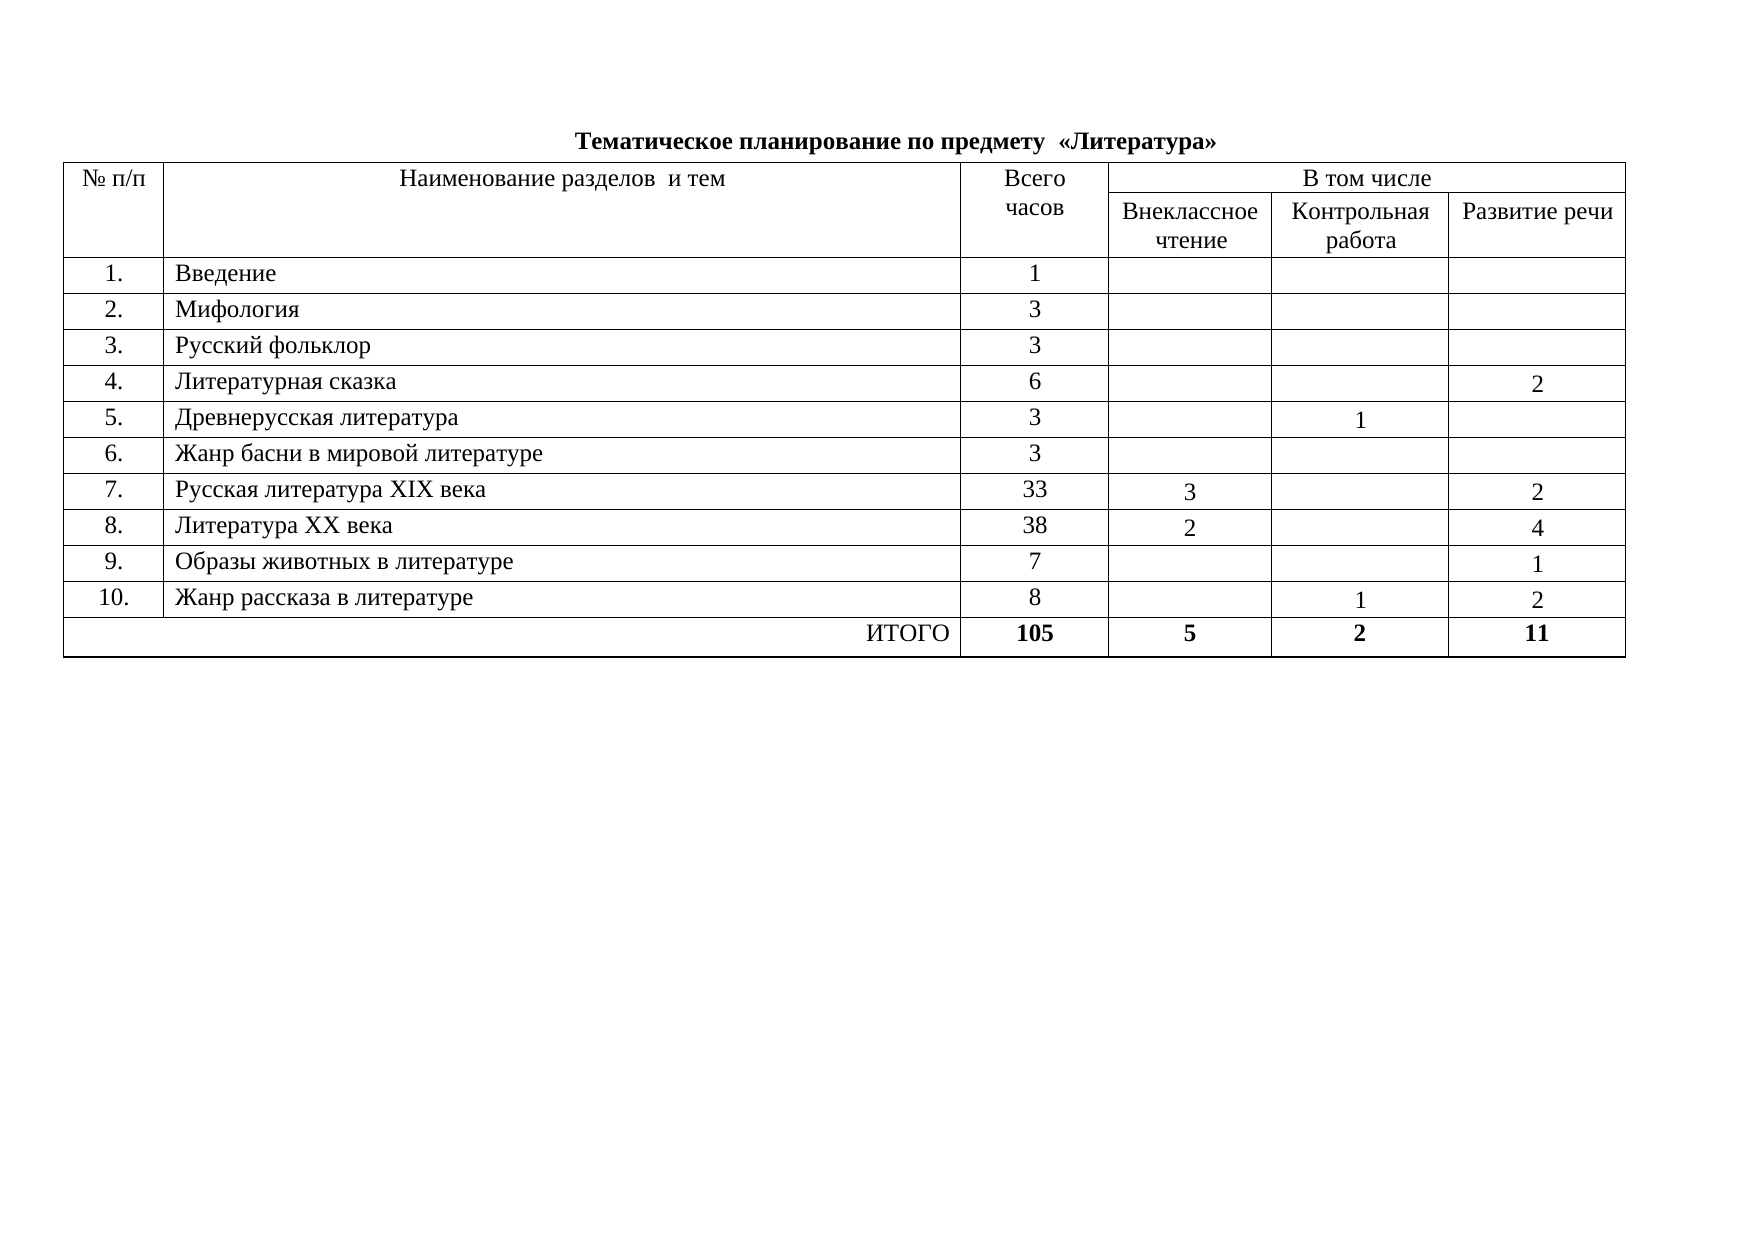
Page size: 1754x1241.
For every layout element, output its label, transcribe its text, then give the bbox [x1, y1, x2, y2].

table_header № п/п [64, 163, 163, 257]
table_cell Русский фольклор [164, 330, 960, 365]
table_cell [1109, 294, 1271, 329]
table_cell [1272, 294, 1448, 329]
table_cell Русская литература XIX века [164, 474, 960, 509]
table_cell 2. [64, 294, 163, 329]
table_cell 6. [64, 438, 163, 473]
table_cell Внеклассное чтение [1109, 193, 1271, 257]
table_cell [1109, 330, 1271, 365]
table_cell [1109, 366, 1271, 401]
table_cell [1109, 546, 1271, 581]
table_cell 3 [961, 330, 1108, 365]
table_cell [1449, 330, 1625, 365]
table_cell 2 [1272, 618, 1448, 656]
table_cell Жанр басни в мировой литературе [164, 438, 960, 473]
table_cell 3. [64, 330, 163, 365]
table_cell 1 [1272, 402, 1448, 437]
table_cell [1272, 438, 1448, 473]
table_cell 4. [64, 366, 163, 401]
table_cell 1 [961, 258, 1108, 293]
table_cell [1109, 582, 1271, 617]
table_cell Образы животных в литературе [164, 546, 960, 581]
table_cell 7. [64, 474, 163, 509]
table_cell 2 [1109, 510, 1271, 545]
table_cell [1272, 258, 1448, 293]
table_cell 6 [961, 366, 1108, 401]
table_cell [1109, 438, 1271, 473]
table_header Наименование разделов и тем [164, 163, 960, 257]
table_cell 3 [961, 438, 1108, 473]
table_cell 2 [1449, 366, 1625, 401]
table_cell 5 [1109, 618, 1271, 656]
table_cell 33 [961, 474, 1108, 509]
table_cell [1449, 258, 1625, 293]
table_cell 2 [1449, 582, 1625, 617]
table_cell 1. [64, 258, 163, 293]
table_cell [1272, 546, 1448, 581]
table_cell [1272, 474, 1448, 509]
table_header В том числе [1109, 163, 1625, 192]
table_cell Литература XX века [164, 510, 960, 545]
table_cell 2 [1449, 474, 1625, 509]
table_cell 10. [64, 582, 163, 617]
table_cell ИТОГО [64, 618, 960, 656]
table_cell Литературная сказка [164, 366, 960, 401]
table_cell 7 [961, 546, 1108, 581]
table_cell 8. [64, 510, 163, 545]
table_cell 3 [961, 294, 1108, 329]
table_cell [1272, 510, 1448, 545]
table_cell 9. [64, 546, 163, 581]
table_cell [1449, 438, 1625, 473]
table_cell 1 [1272, 582, 1448, 617]
table_cell Древнерусская литература [164, 402, 960, 437]
table_cell 3 [1109, 474, 1271, 509]
table_cell [1272, 330, 1448, 365]
table_cell Развитие речи [1449, 193, 1625, 257]
table_cell [1109, 402, 1271, 437]
table_cell 105 [961, 618, 1108, 656]
table_cell Жанр рассказа в литературе [164, 582, 960, 617]
table_cell [1449, 294, 1625, 329]
table_cell Контрольная работа [1272, 193, 1448, 257]
table_cell [1449, 402, 1625, 437]
table_cell 8 [961, 582, 1108, 617]
table_cell 5. [64, 402, 163, 437]
table_cell Введение [164, 258, 960, 293]
table_cell 11 [1449, 618, 1625, 656]
table_header Всего часов [961, 163, 1108, 257]
table_cell Мифология [164, 294, 960, 329]
table_cell [1272, 366, 1448, 401]
table_cell 1 [1449, 546, 1625, 581]
table_cell 38 [961, 510, 1108, 545]
table_cell 3 [961, 402, 1108, 437]
text Тематическое планирование по предмету «Литература» [112, 126, 1679, 155]
table_cell [1109, 258, 1271, 293]
table_cell 4 [1449, 510, 1625, 545]
